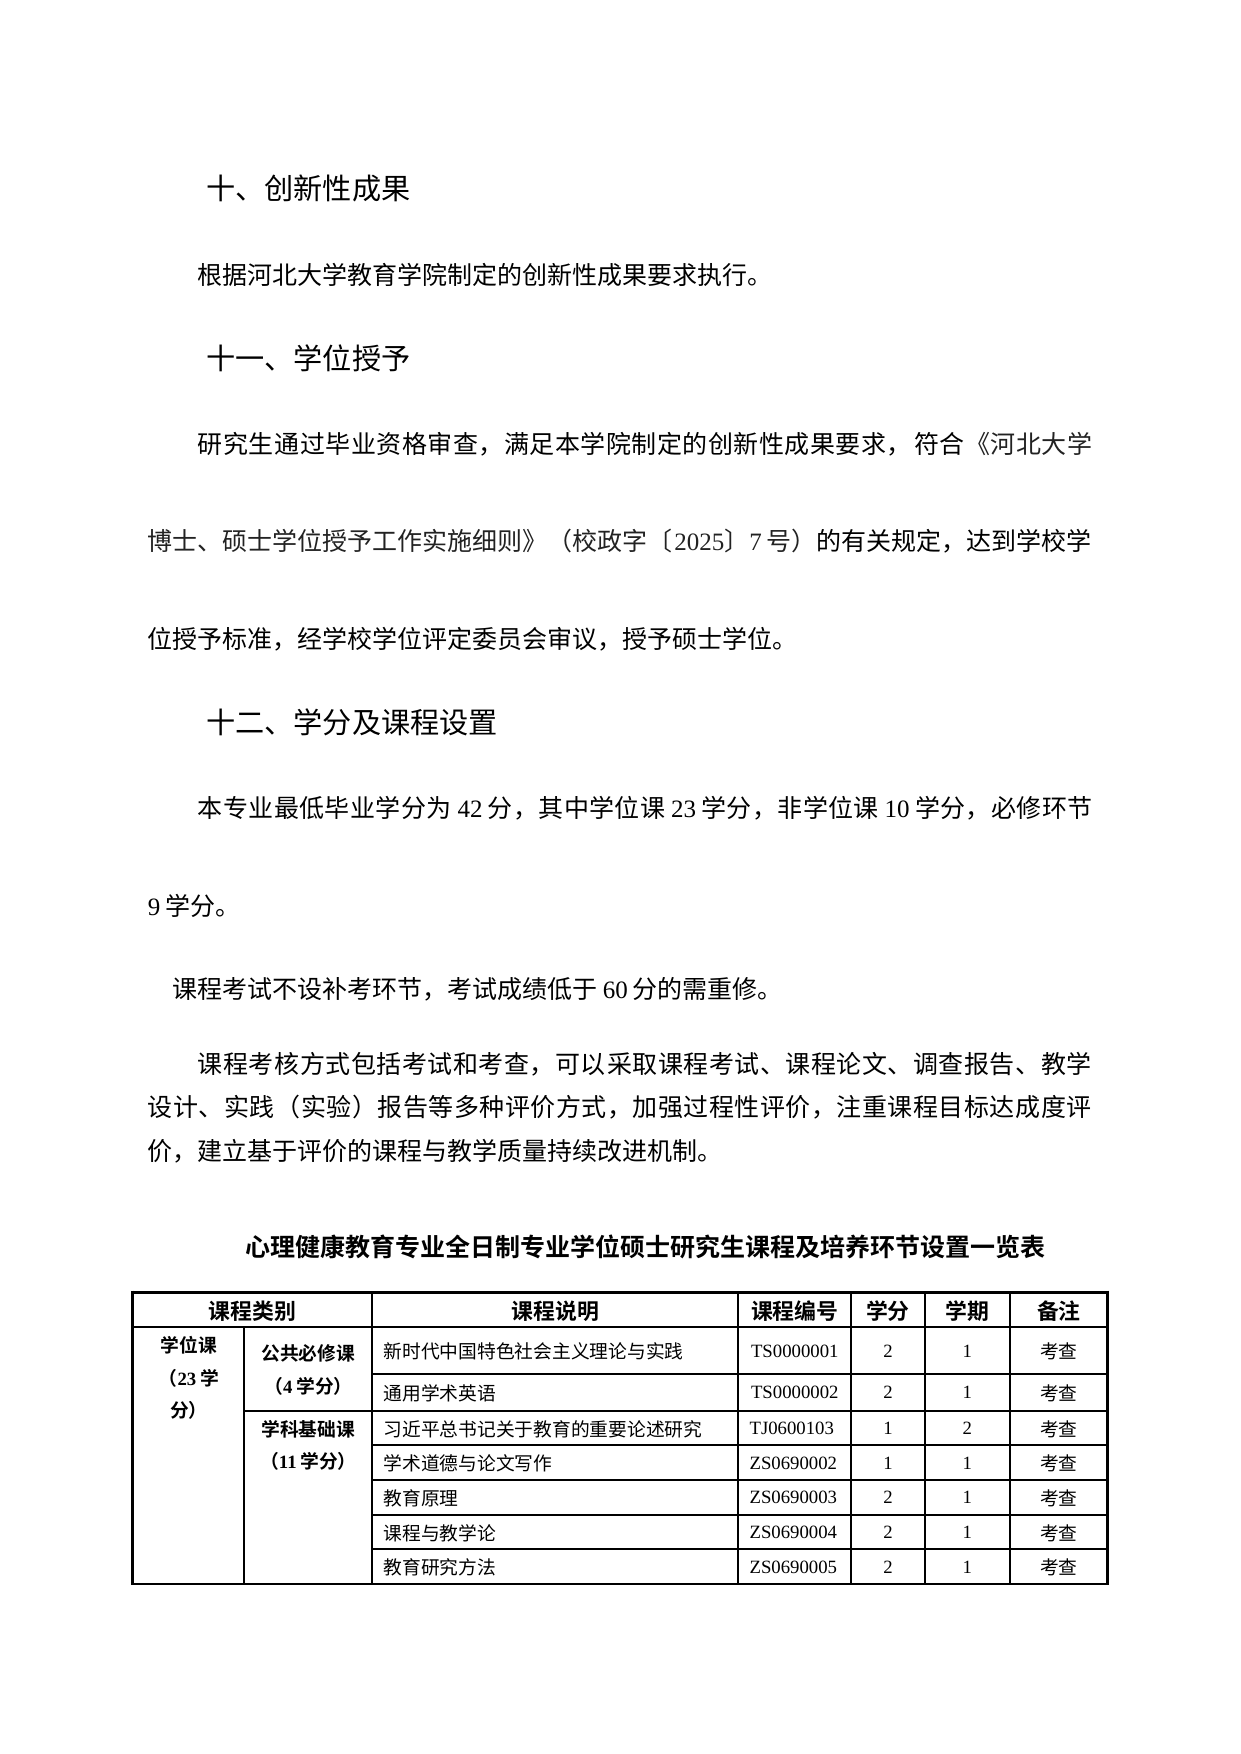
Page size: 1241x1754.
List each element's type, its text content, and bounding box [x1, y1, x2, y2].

table_cell 2 [852, 1328, 924, 1372]
table_cell 习近平总书记关于教育的重要论述研究 [373, 1412, 737, 1444]
table_header 课程类别 [134, 1294, 371, 1326]
table_header 学分 [852, 1294, 924, 1326]
table_header 学期 [926, 1294, 1009, 1326]
table_header 备注 [1011, 1294, 1106, 1326]
table_cell 1 [926, 1375, 1009, 1410]
table_cell 1 [926, 1516, 1009, 1548]
table_cell 考查 [1011, 1328, 1106, 1372]
table_cell 新时代中国特色社会主义理论与实践 [373, 1328, 737, 1372]
table_cell 考查 [1011, 1412, 1106, 1444]
text 心理健康教育专业全日制专业学位硕士研究生课程及培养环节设置一览表 [148, 1213, 1092, 1278]
table_cell 考查 [1011, 1516, 1106, 1548]
table_cell 2 [852, 1375, 924, 1410]
text 本专业最低毕业学分为42分，其中学位课23学分，非学位课10学分，必修环节9学分。 [148, 774, 1092, 937]
text 研究生通过毕业资格审查，满足本学院制定的创新性成果要求，符合《河北大学博士、硕士学位授予工作实施细则》（校政字〔2025〕7号）的有关规定，达到学校学位授予标准，经学校学位评定委员会审议，授予硕士学位。 [148, 410, 1092, 670]
table_cell 通用学术英语 [373, 1375, 737, 1410]
table_cell 学位课 （23学分） [134, 1328, 243, 1583]
table_cell 1 [926, 1550, 1009, 1583]
table_cell TS0000002 [739, 1375, 850, 1410]
table_cell 教育原理 [373, 1481, 737, 1513]
table_cell 课程与教学论 [373, 1516, 737, 1548]
table_cell 2 [852, 1550, 924, 1583]
table_cell 教育研究方法 [373, 1550, 737, 1583]
table_cell 2 [926, 1412, 1009, 1444]
table_cell TJ0600103 [739, 1412, 850, 1444]
table_cell 学科基础课 （11学分） [245, 1412, 371, 1583]
table_cell 考查 [1011, 1481, 1106, 1513]
table_cell 考查 [1011, 1550, 1106, 1583]
text 课程考核方式包括考试和考查，可以采取课程考试、课程论文、调查报告、教学设计、实践（实验）报告等多种评价方式，加强过程性评价，注重课程目标达成度评价，建立基于评价的课程与教学质量持续改进机制。 [148, 1038, 1092, 1169]
table_cell 考查 [1011, 1446, 1106, 1479]
table_cell 1 [926, 1328, 1009, 1372]
table_header 课程说明 [373, 1294, 737, 1326]
table_cell 1 [926, 1481, 1009, 1513]
text 课程考试不设补考环节，考试成绩低于60分的需重修。 [148, 955, 1092, 1020]
table_cell 公共必修课 （4学分） [245, 1328, 371, 1410]
table_cell 学术道德与论文写作 [373, 1446, 737, 1479]
table_cell ZS0690002 [739, 1446, 850, 1479]
table_cell 1 [926, 1446, 1009, 1479]
table_cell TS0000001 [739, 1328, 850, 1372]
table_cell 1 [852, 1446, 924, 1479]
table_cell 2 [852, 1481, 924, 1513]
table_cell ZS0690004 [739, 1516, 850, 1548]
table_cell 1 [852, 1412, 924, 1444]
text 十二、学分及课程设置 [148, 688, 1092, 753]
table_cell ZS0690003 [739, 1481, 850, 1513]
table_cell 考查 [1011, 1375, 1106, 1410]
table_cell 2 [852, 1516, 924, 1548]
table_cell ZS0690005 [739, 1550, 850, 1583]
text 十、创新性成果 [148, 154, 1092, 219]
table_header 课程编号 [739, 1294, 850, 1326]
text 根据河北大学教育学院制定的创新性成果要求执行。 [148, 241, 1092, 306]
text 十一、学位授予 [148, 324, 1092, 389]
